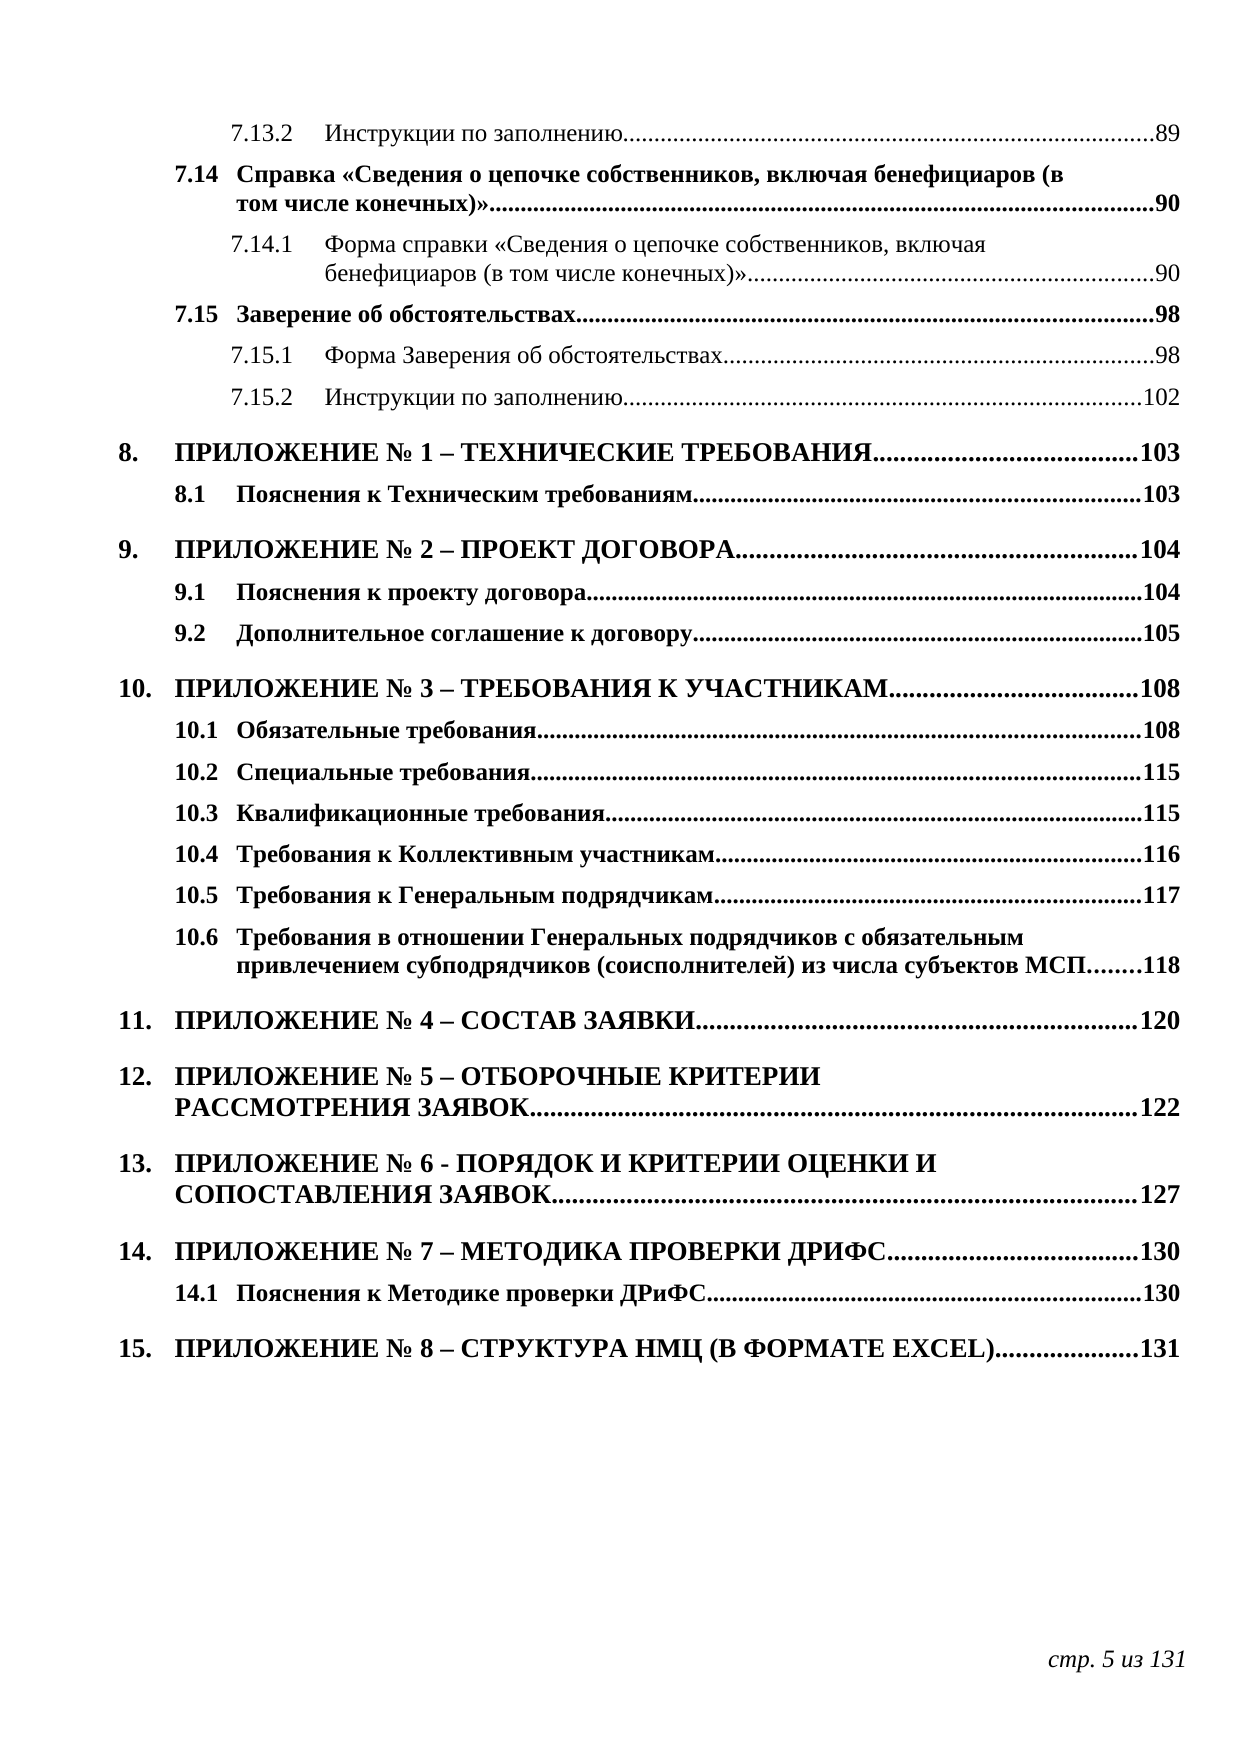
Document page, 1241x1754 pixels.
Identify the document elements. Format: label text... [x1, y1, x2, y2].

text 10.2 Специальные требования 115 [174, 757, 1093, 785]
text 9. ПРИЛОЖЕНИЕ № 2 – ПРОЕКТ ДОГОВОРА 104 [118, 533, 1063, 564]
text 7.14 Справка «Сведения о цепочке собственников, включая бенефициаров (в том числе конечных)» 90 [174, 159, 1093, 217]
text 12. ПРИЛОЖЕНИЕ № 5 – ОТБОРОЧНЫЕ КРИТЕРИИ РАССМОТРЕНИЯ ЗАЯВОК 122 [118, 1060, 1063, 1122]
text 10.1 Обязательные требования 108 [174, 715, 1093, 744]
text 7.15.2 Инструкции по заполнению 102 [230, 382, 1063, 411]
text 9.2 Дополнительное соглашение к договору 105 [174, 618, 1093, 647]
text 13. ПРИЛОЖЕНИЕ № 6 - ПОРЯДОК И КРИТЕРИИ ОЦЕНКИ И СОПОСТАВЛЕНИЯ ЗАЯВОК 127 [118, 1147, 1063, 1210]
text 10.6 Требования в отношении Генеральных подрядчиков с обязательным привлечением субподрядчиков (соисполнителей) из числа субъектов МСП 118 [174, 922, 1093, 979]
text 7.15 Заверение об обстоятельствах 98 [174, 299, 1093, 328]
text 10.5 Требования к Генеральным подрядчикам 117 [174, 880, 1093, 909]
text 14. ПРИЛОЖЕНИЕ № 7 – МЕТОДИКА ПРОВЕРКИ ДРИФС 130 [118, 1235, 1063, 1266]
text 10.3 Квалификационные требования 115 [174, 798, 1093, 827]
text 8.1 Пояснения к Техническим требованиям 103 [174, 479, 1093, 508]
text 8. ПРИЛОЖЕНИЕ № 1 – ТЕХНИЧЕСКИЕ ТРЕБОВАНИЯ 103 [118, 436, 1063, 467]
text 7.15.1 Форма Заверения об обстоятельствах 98 [230, 341, 1063, 369]
text 11. ПРИЛОЖЕНИЕ № 4 – СОСТАВ ЗАЯВКИ 120 [118, 1004, 1063, 1035]
text 10.4 Требования к Коллективным участникам 116 [174, 839, 1093, 868]
text 7.13.2 Инструкции по заполнению 89 [230, 118, 1063, 147]
text 14.1 Пояснения к Методике проверки ДРиФС 130 [174, 1278, 1093, 1307]
text 9.1 Пояснения к проекту договора 104 [174, 577, 1093, 605]
text 10. ПРИЛОЖЕНИЕ № 3 – ТРЕБОВАНИЯ К УЧАСТНИКАМ 108 [118, 672, 1063, 703]
text 7.14.1 Форма справки «Сведения о цепочке собственников, включая бенефициаров (в том числе конечных)» 90 [230, 229, 1063, 287]
text 15. ПРИЛОЖЕНИЕ № 8 – СТРУКТУРА НМЦ (в формате Excel) 131 [118, 1332, 1063, 1363]
